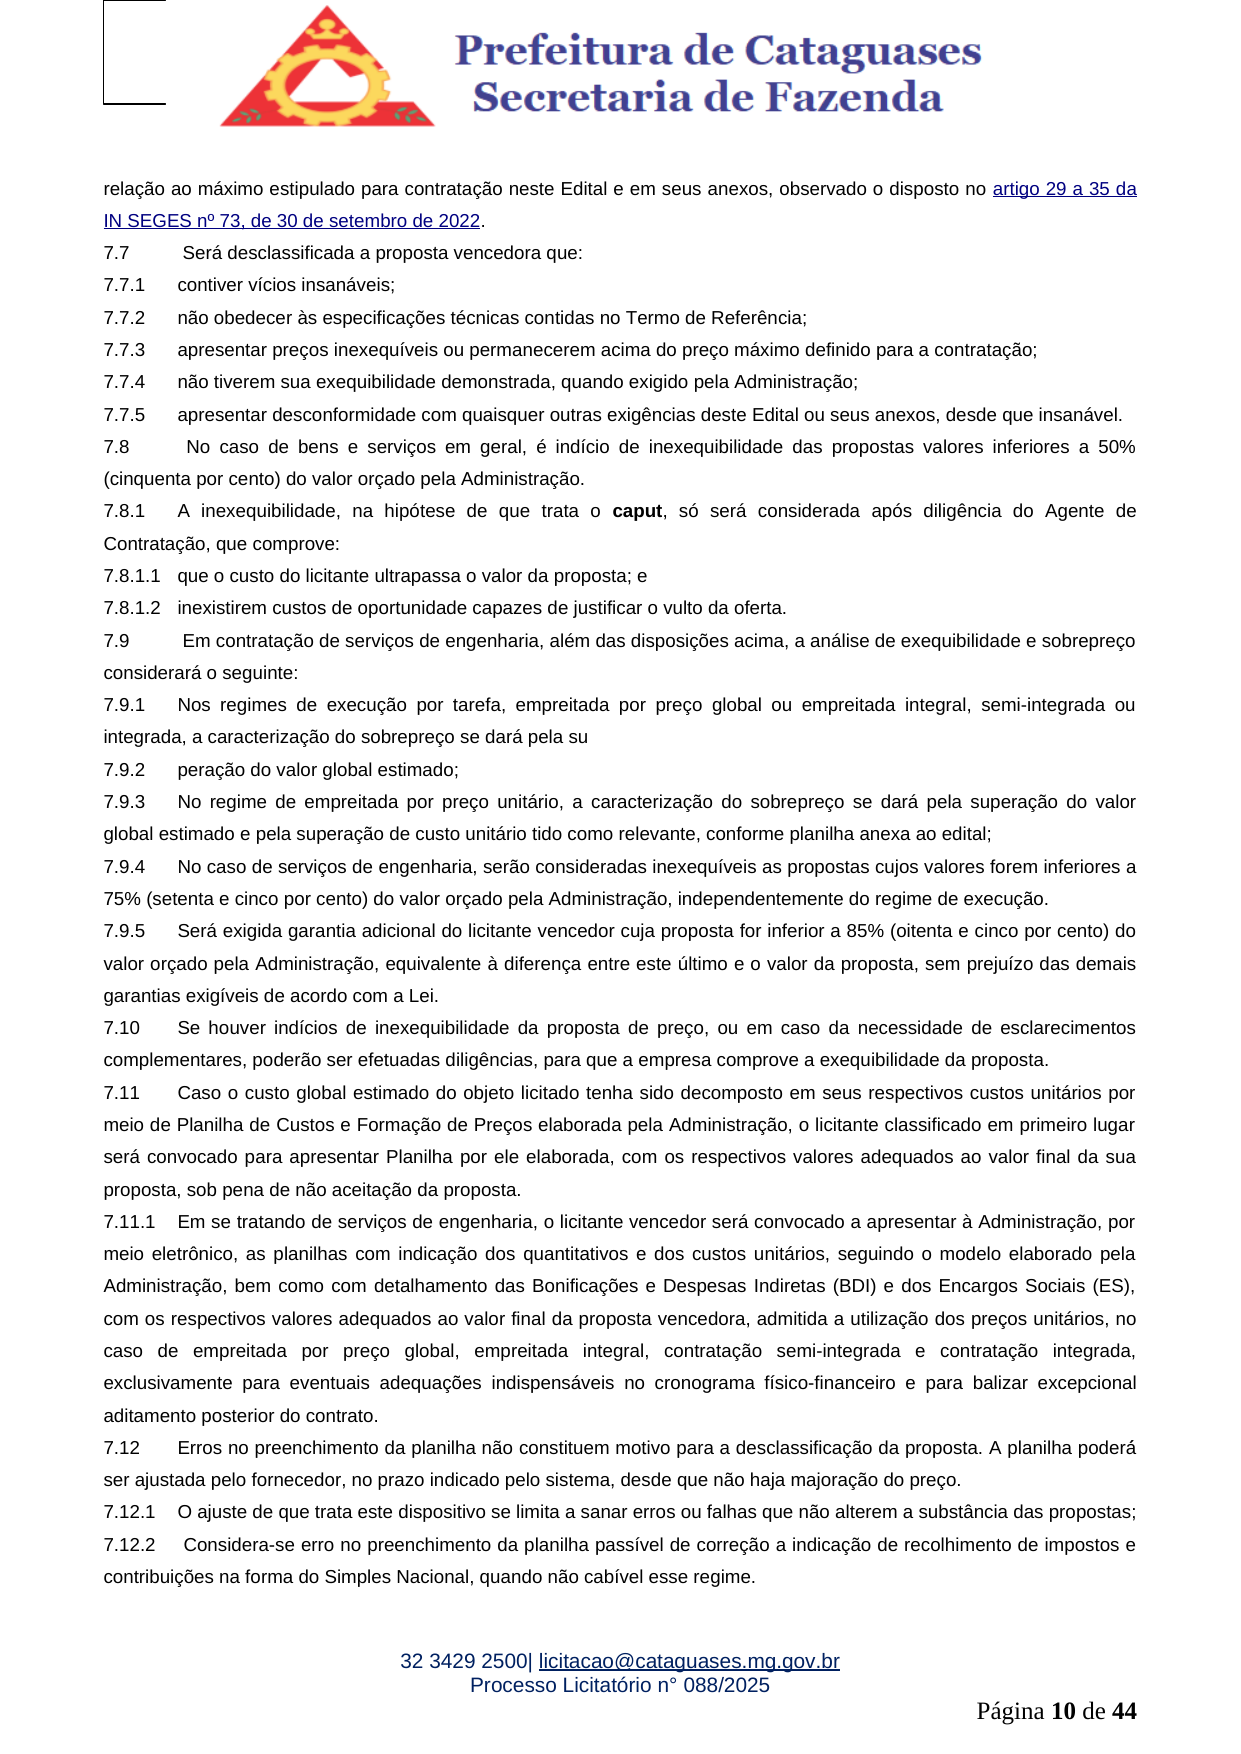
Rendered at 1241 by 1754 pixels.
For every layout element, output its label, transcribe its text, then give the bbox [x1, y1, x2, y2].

list No caso de serviços de engenharia, serão consideradas inexequíveis as propostas cujos valores forem inferiores a 75% (setenta e cinco por cento) do valor orçado pela Administração, independentemente do regime de execução. [103, 855, 1137, 909]
list Será desclassificada a proposta vencedora que: [103, 242, 1137, 263]
list A inexequibilidade, na hipótese de que trata o caput, só será considerada após diligência do Agente de Contratação, que comprove: [103, 500, 1137, 554]
list No caso de bens e serviços em geral, é indício de inexequibilidade das propostas valores inferiores a 50% (cinquenta por cento) do valor orçado pela Administração. [103, 436, 1137, 489]
list Será exigida garantia adicional do licitante vencedor cuja proposta for inferior a 85% (oitenta e cinco por cento) do valor orçado pela Administração, equivalente à diferença entre este último e o valor da proposta, sem prejuízo das demais garantias exigíveis de acordo com a Lei. [103, 920, 1137, 1006]
list Nos regimes de execução por tarefa, empreitada por preço global ou empreitada integral, semi-integrada ou integrada, a caracterização do sobrepreço se dará pela su [103, 694, 1137, 748]
picture [165, 0, 1075, 148]
list Caso o custo global estimado do objeto licitado tenha sido decomposto em seus respectivos custos unitários por meio de Planilha de Custos e Formação de Preços elaborada pela Administração, o licitante classificado em primeiro lugar será convocado para apresentar Planilha por ele elaborada, com os respectivos valores adequados ao valor final da sua proposta, sob pena de não aceitação da proposta. [103, 1081, 1137, 1200]
list não obedecer às especificações técnicas contidas no Termo de Referência; [103, 306, 1137, 328]
list que o custo do licitante ultrapassa o valor da proposta; e [103, 565, 1137, 586]
list Em contratação de serviços de engenharia, além das disposições acima, a análise de exequibilidade e sobrepreço considerará o seguinte: [103, 629, 1137, 683]
list inexistirem custos de oportunidade capazes de justificar o vulto da oferta. [103, 597, 1137, 619]
list apresentar preços inexequíveis ou permanecerem acima do preço máximo definido para a contratação; [103, 339, 1137, 360]
list não tiverem sua exequibilidade demonstrada, quando exigido pela Administração; [103, 371, 1137, 393]
list No regime de empreitada por preço unitário, a caracterização do sobrepreço se dará pela superação do valor global estimado e pela superação de custo unitário tido como relevante, conforme planilha anexa ao edital; [103, 791, 1137, 845]
list Em se tratando de serviços de engenharia, o licitante vencedor será convocado a apresentar à Administração, por meio eletrônico, as planilhas com indicação dos quantitativos e dos custos unitários, seguindo o modelo elaborado pela Administração, bem como com detalhamento das Bonificações e Despesas Indiretas (BDI) e dos Encargos Sociais (ES), com os respectivos valores adequados ao valor final da proposta vencedora, admitida a utilização dos preços unitários, no caso de empreitada por preço global, empreitada integral, contratação semi-integrada e contratação integrada, exclusivamente para eventuais adequações indispensáveis no cronograma físico-financeiro e para balizar excepcional aditamento posterior do contrato. [103, 1211, 1137, 1426]
list apresentar desconformidade com quaisquer outras exigências deste Edital ou seus anexos, desde que insanável. [103, 403, 1137, 425]
list Se houver indícios de inexequibilidade da proposta de preço, ou em caso da necessidade de esclarecimentos complementares, poderão ser efetuadas diligências, para que a empresa comprove a exequibilidade da proposta. [103, 1017, 1137, 1071]
list Considera-se erro no preenchimento da planilha passível de correção a indicação de recolhimento de impostos e contribuições na forma do Simples Nacional, quando não cabível esse regime. [103, 1533, 1137, 1587]
list contiver vícios insanáveis; [103, 274, 1137, 296]
list peração do valor global estimado; [103, 758, 1137, 780]
list Erros no preenchimento da planilha não constituem motivo para a desclassificação da proposta. A planilha poderá́ ser ajustada pelo fornecedor, no prazo indicado pelo sistema, desde que não haja majoração do preço. [103, 1437, 1137, 1491]
list O ajuste de que trata este dispositivo se limita a sanar erros ou falhas que não alterem a substância das propostas; [103, 1501, 1137, 1523]
